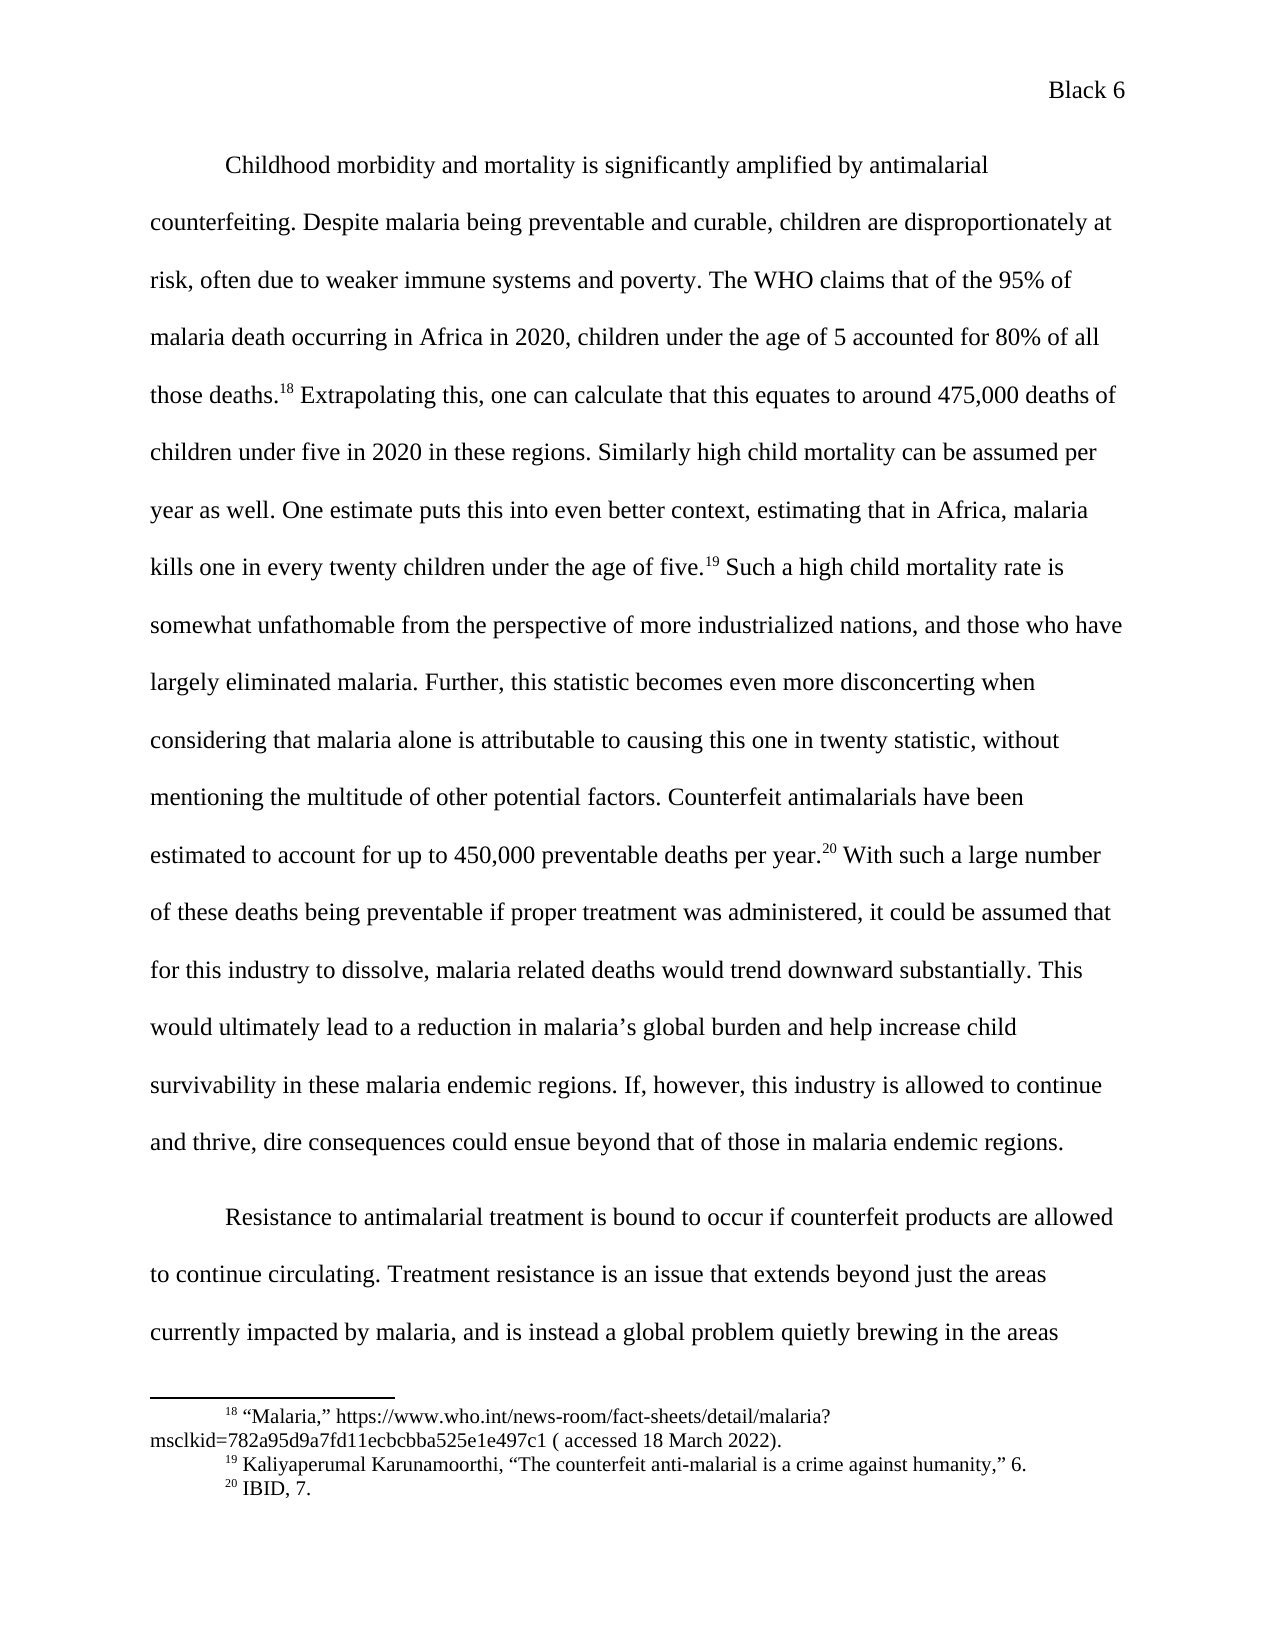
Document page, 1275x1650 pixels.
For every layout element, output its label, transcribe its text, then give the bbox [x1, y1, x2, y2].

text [150, 1202, 1125, 1345]
text Childhood morbidity and mortality is significantly amplified by antimalarial counterfeiting. Despite malaria being preventable and curable, children are disproportionately at risk, often due to weaker immune systems and poverty. The WHO claims that of the 95% of malaria death occurring in Africa in 2020, children under the age of 5 accounted for 80% of all those deaths. Extrapolating this, one can calculate that this equates to around 475,000 deaths of children under five in 2020 in these regions. Similarly high child mortality can be assumed per year as well. One estimate puts this into even better context, estimating that in Africa, malaria kills one in every twenty children under the age of five. Such a high child mortality rate is somewhat unfathomable from the perspective of more industrialized nations, and those who have largely eliminated malaria. Further, this statistic becomes even more disconcerting when considering that malaria alone is attributable to causing this one in twenty statistic, without mentioning the multitude of other potential factors. Counterfeit antimalarials have been estimated to account for up to 450,000 preventable deaths per year. With such a large number of these deaths being preventable if proper treatment was administered, it could be assumed that for this industry to dissolve, malaria related deaths would trend downward substantially. This would ultimately lead to a reduction in malaria’s global burden and help increase child survivability in these malaria endemic regions. If, however, this industry is allowed to continue and thrive, dire consequences could ensue beyond that of those in malaria endemic regions. [150, 150, 1125, 1156]
